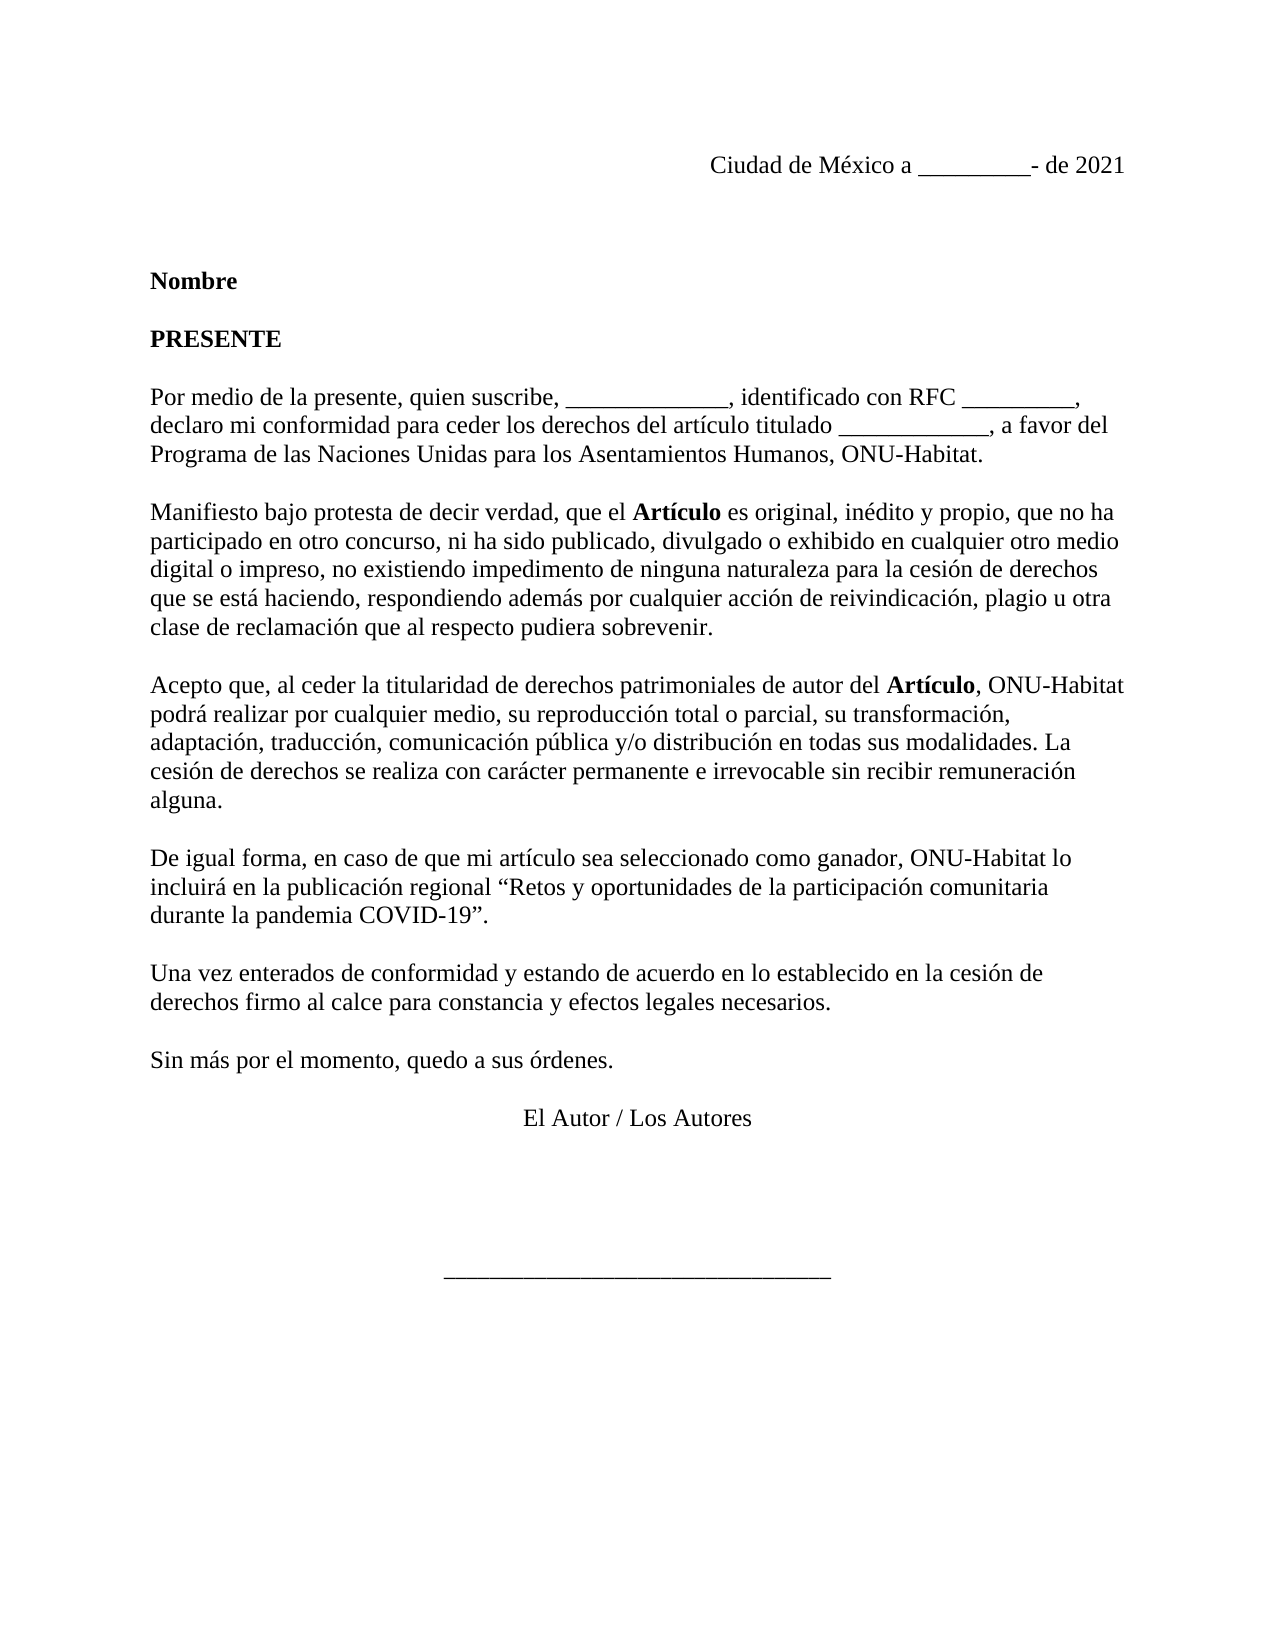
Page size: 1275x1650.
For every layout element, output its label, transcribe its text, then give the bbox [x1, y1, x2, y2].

text De igual forma, en caso de que mi artículo sea seleccionado como ganador, ONU-Habitat lo incluirá en la publicación regional “Retos y oportunidades de la participación comunitaria durante la pandemia COVID-19”. [150, 843, 1125, 929]
text Acepto que, al ceder la titularidad de derechos patrimoniales de autor del Artículo, ONU-Habitat podrá realizar por cualquier medio, su reproducción total o parcial, su transformación, adaptación, traducción, comunicación pública y/o distribución en todas sus modalidades. La cesión de derechos se realiza con carácter permanente e irrevocable sin recibir remuneración alguna. [150, 670, 1125, 814]
text PRESENTE [150, 324, 1125, 352]
text Por medio de la presente, quien suscribe, _____________, identificado con RFC _________, declaro mi conformidad para ceder los derechos del artículo titulado ____________, a favor del Programa de las Naciones Unidas para los Asentamientos Humanos, ONU-Habitat. [150, 382, 1125, 468]
text Nombre [150, 266, 1125, 294]
text El Autor / Los Autores [150, 1103, 1125, 1132]
text Ciudad de México a _________- de 2021 [150, 150, 1125, 179]
text __________________________________ [150, 1254, 1125, 1283]
text Una vez enterados de conformidad y estando de acuerdo en lo establecido en la cesión de derechos firmo al calce para constancia y efectos legales necesarios. [150, 958, 1125, 1016]
text Sin más por el momento, quedo a sus órdenes. [150, 1045, 1125, 1074]
text Manifiesto bajo protesta de decir verdad, que el Artículo es original, inédito y propio, que no ha participado en otro concurso, ni ha sido publicado, divulgado o exhibido en cualquier otro medio digital o impreso, no existiendo impedimento de ninguna naturaleza para la cesión de derechos que se está haciendo, respondiendo además por cualquier acción de reivindicación, plagio u otra clase de reclamación que al respecto pudiera sobrevenir. [150, 497, 1125, 641]
